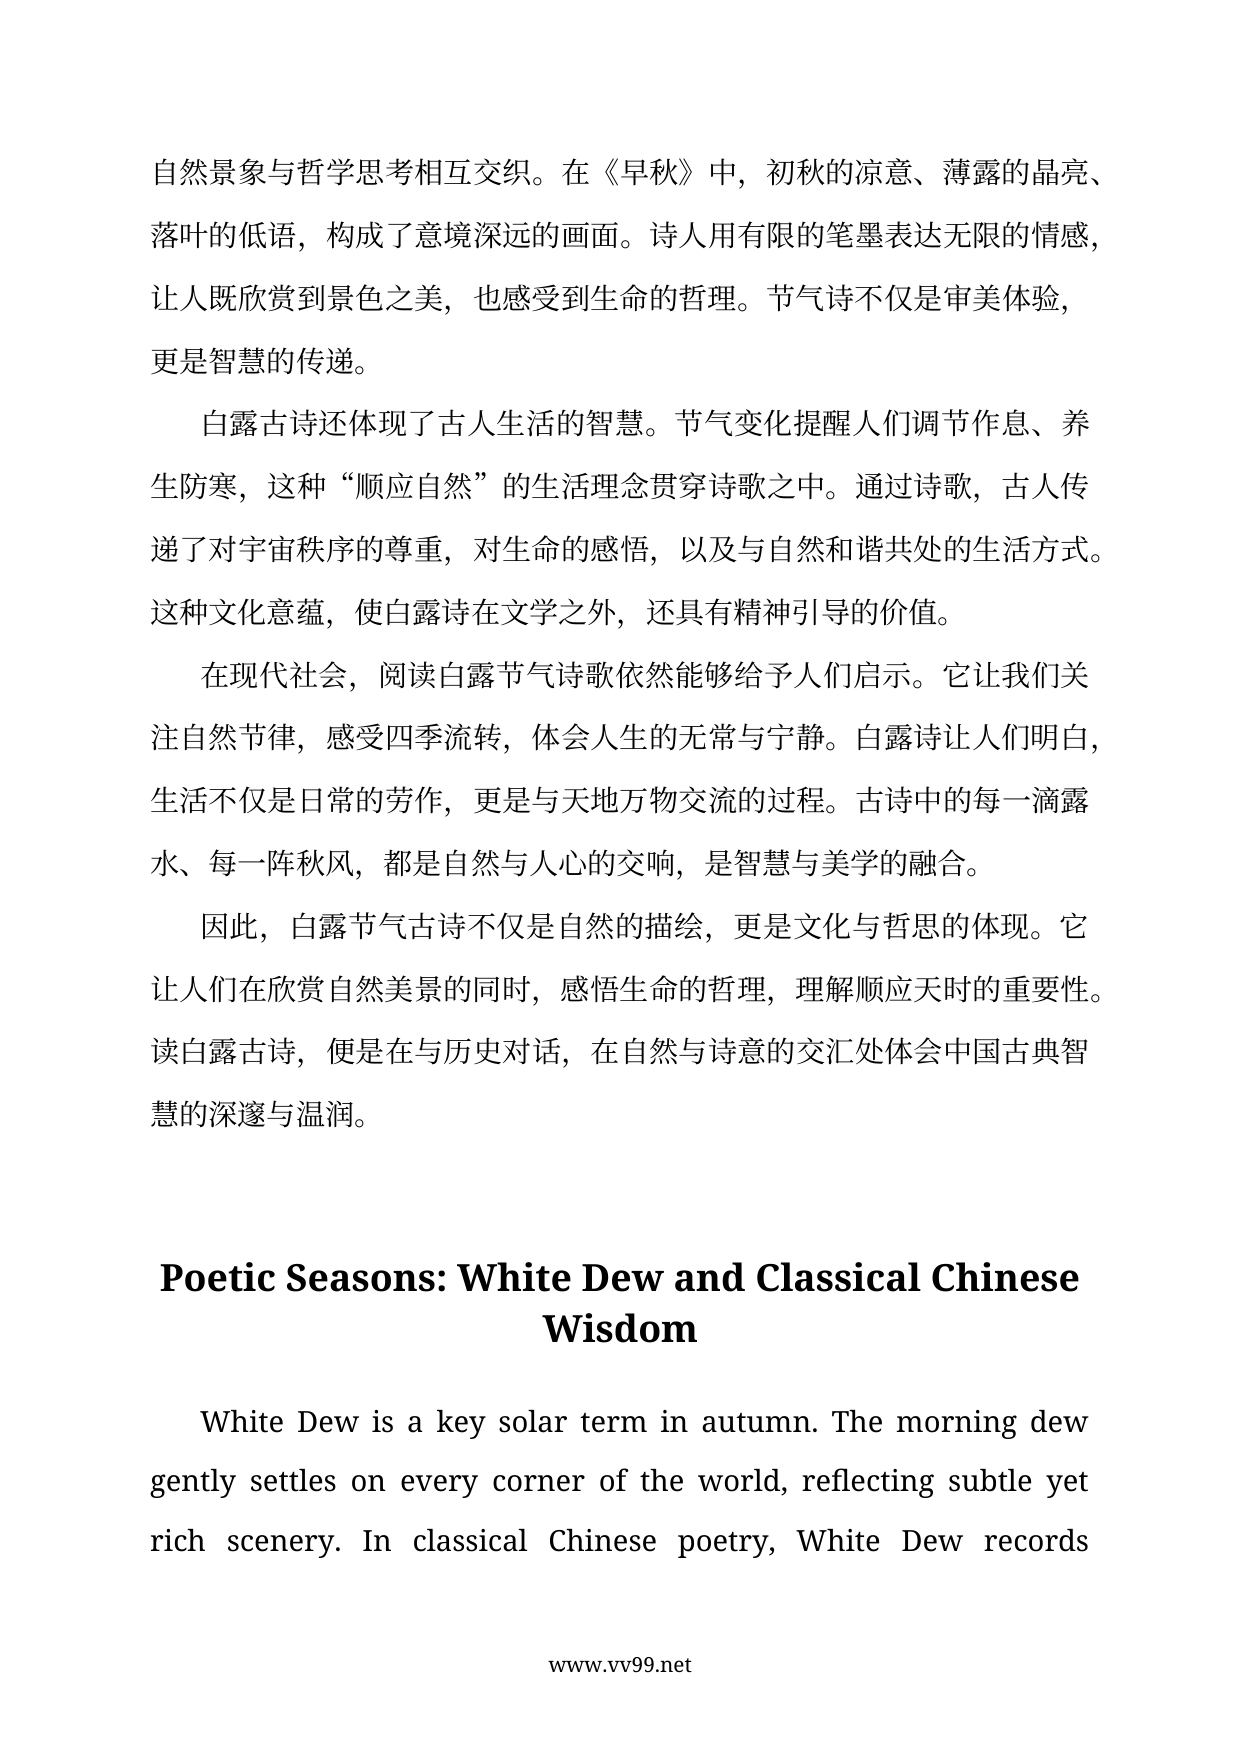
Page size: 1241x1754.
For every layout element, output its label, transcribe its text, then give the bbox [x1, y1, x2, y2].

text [150, 150, 1090, 380]
text 白露古诗还体现了古人生活的智慧。节气变化提醒人们调节作息、养生防寒，这种“顺应自然”的生活理念贯穿诗歌之中。通过诗歌，古人传递了对宇宙秩序的尊重，对生命的感悟，以及与自然和谐共处的生活方式。这种文化意蕴，使白露诗在文学之外，还具有精神引导的价值。 [150, 401, 1090, 632]
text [150, 1401, 1090, 1559]
text 在现代社会，阅读白露节气诗歌依然能够给予人们启示。它让我们关注自然节律，感受四季流转，体会人生的无常与宁静。白露诗让人们明白，生活不仅是日常的劳作，更是与天地万物交流的过程。古诗中的每一滴露水、每一阵秋风，都是自然与人心的交响，是智慧与美学的融合。 [150, 652, 1090, 883]
subtitle Poetic Seasons: White Dew and Classical Chinese Wisdom [150, 1251, 1090, 1353]
text 因此，白露节气古诗不仅是自然的描绘，更是文化与哲思的体现。它让人们在欣赏自然美景的同时，感悟生命的哲理，理解顺应天时的重要性。读白露古诗，便是在与历史对话，在自然与诗意的交汇处体会中国古典智慧的深邃与温润。 [150, 904, 1090, 1134]
